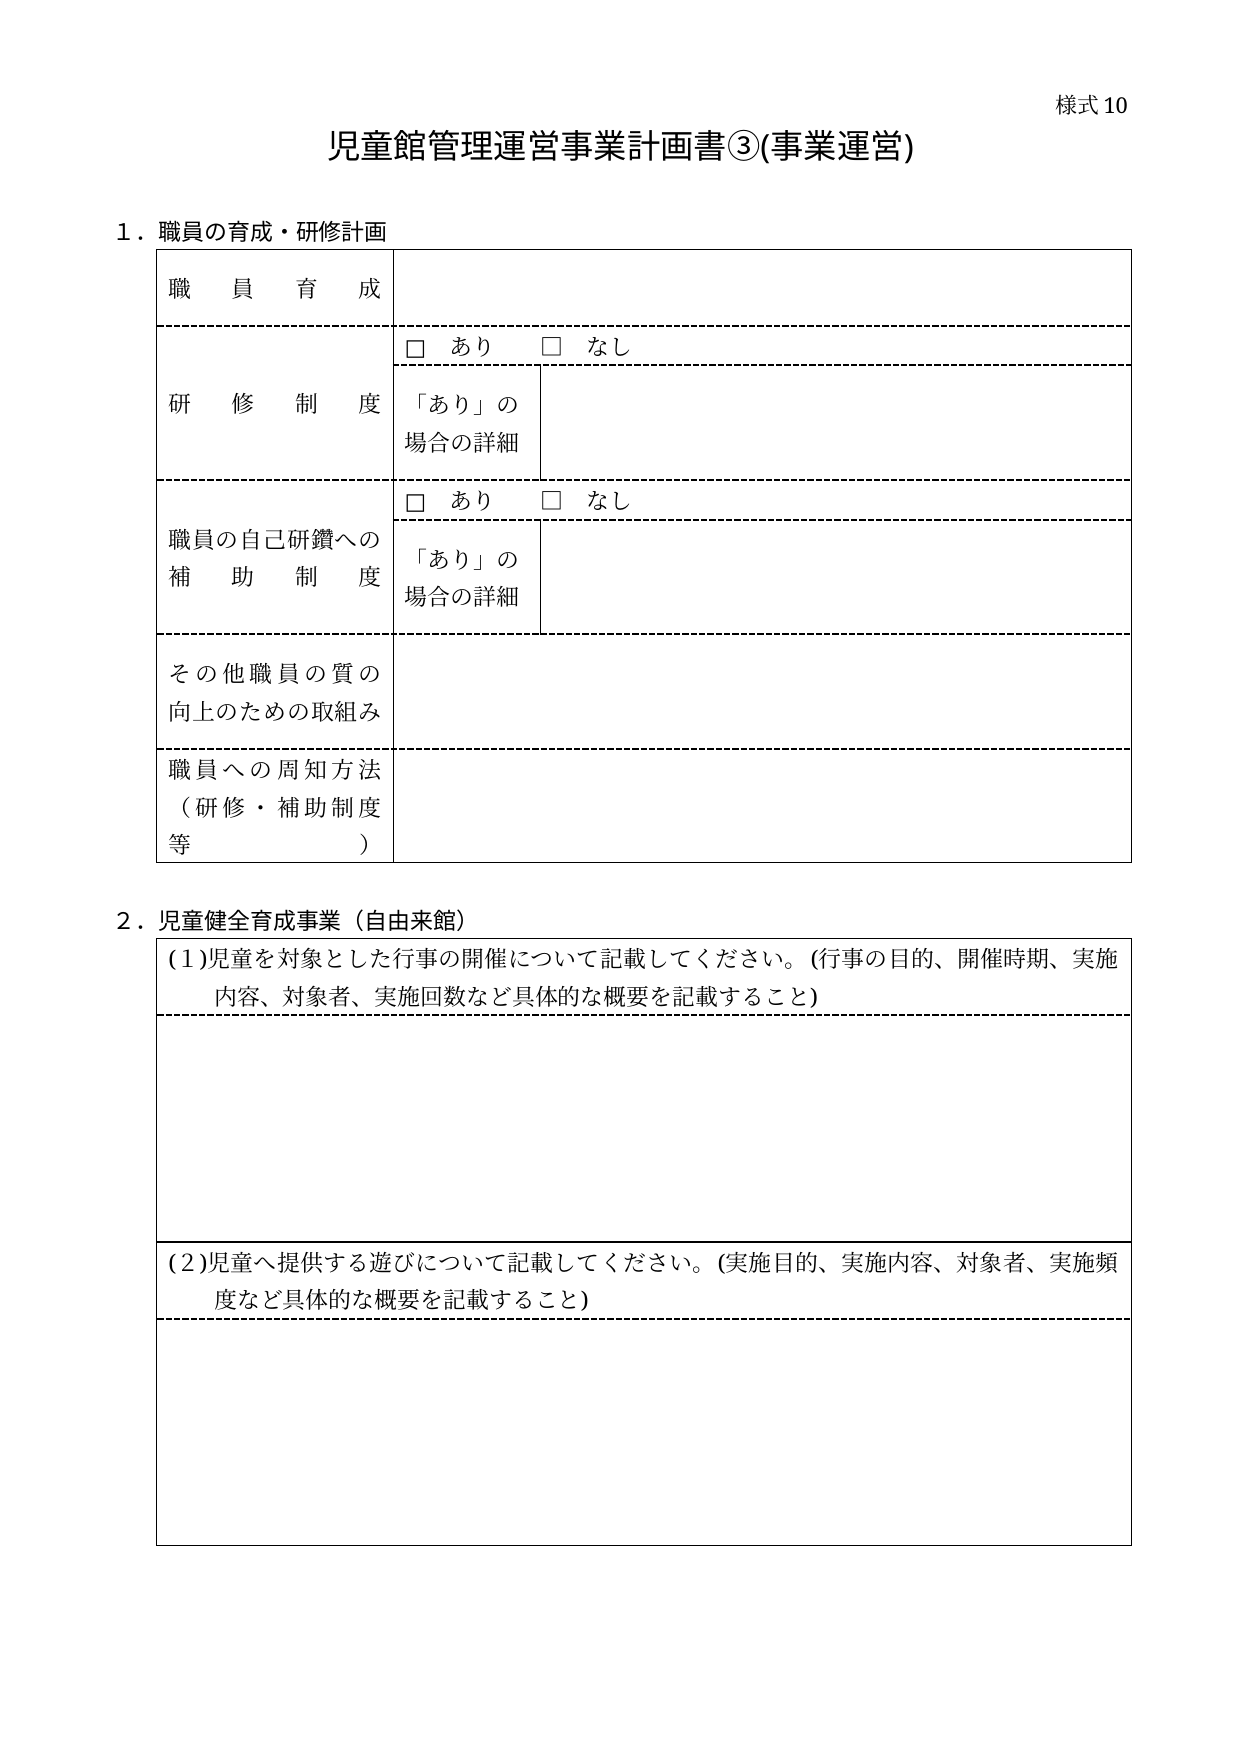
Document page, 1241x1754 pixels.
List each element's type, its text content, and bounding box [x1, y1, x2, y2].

table_cell □ あり □ なし [394, 325, 1131, 364]
table_header 職員育成 [157, 250, 393, 325]
table_cell その他職員の質の 向上のための取組み [157, 633, 393, 748]
table_cell 研修制度 [157, 325, 393, 479]
table_cell [157, 1014, 1131, 1241]
table_header (１)児童を対象とした行事の開催について記載してください。(行事の目的、開催時期、実施内容、対象者、実施回数など具体的な概要を記載すること) [157, 939, 1131, 1014]
table_cell □ あり □ なし [394, 479, 1131, 518]
table_cell (２)児童へ提供する遊びについて記載してください。(実施目的、実施内容、対象者、実施頻度など具体的な概要を記載すること) [157, 1243, 1131, 1317]
table_cell [157, 1318, 1131, 1544]
table_cell 「あり」の 場合の詳細 [394, 519, 540, 633]
table_cell [394, 633, 1131, 748]
table_cell [394, 748, 1131, 862]
table_cell [541, 364, 1131, 479]
table_cell 職員への周知方法 （研修・補助制度等） [157, 748, 393, 862]
table_header [394, 250, 1131, 325]
table_cell 職員の自己研鑽への補助制度 [157, 479, 393, 633]
table_cell 「あり」の 場合の詳細 [394, 364, 540, 479]
text ２．児童健全育成事業（自由来館） [112, 901, 1128, 938]
text １．職員の育成・研修計画 [112, 211, 1128, 249]
table_cell [541, 519, 1131, 633]
